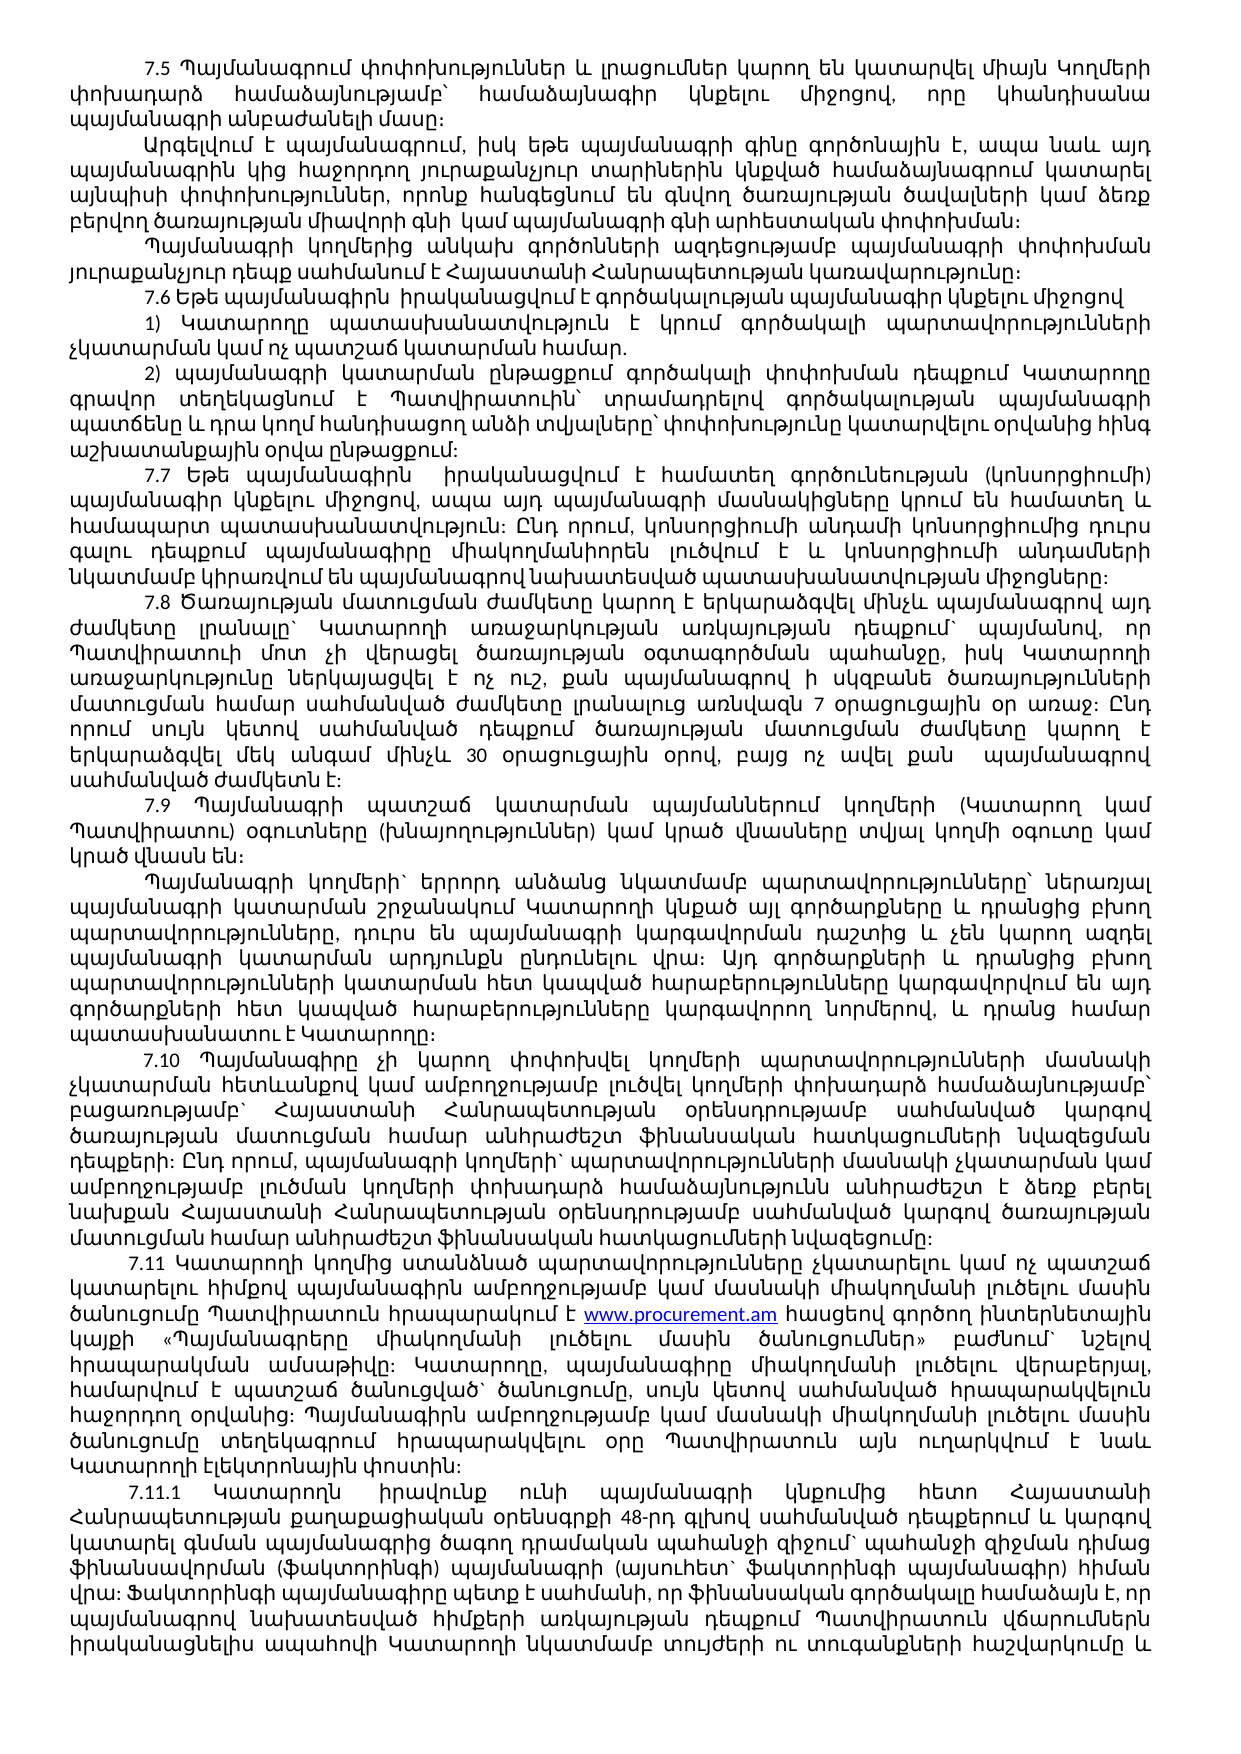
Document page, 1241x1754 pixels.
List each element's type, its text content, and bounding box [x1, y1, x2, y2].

text 7.11 Կատարողի կողմից ստանձնած պարտավորությունները չկատարելու կամ ոչ պատշաճ կատարելու հիմքով պայմանագիրն ամբողջությամբ կամ մասնակի միակողմանի լուծելու մասին ծանուցումը Պատվիրատուն հրապարակում է www.procurement.am հասցեով գործող ինտերնետային կայքի «Պայմանագրերը միակողմանի լուծելու մասին ծանուցումներ» բաժնում` նշելով հրապարակման ամսաթիվը: Կատարողը, պայմանագիրը միակողմանի լուծելու վերաբերյալ, համարվում է պատշաճ ծանուցված` ծանուցումը, սույն կետով սահմանված հրապարակվելուն հաջորդող օրվանից: Պայմանագիրն ամբողջությամբ կամ մասնակի միակողմանի լուծելու մասին ծանուցումը տեղեկագրում հրապարակվելու օրը Պատվիրատուն այն ուղարկվում է նաև Կատարողի էլեկտրոնային փոստին: [69, 1250, 1152, 1479]
text 7.7 Եթե պայմանագիրն իրականացվում է համատեղ գործունեության (կոնսորցիումի) պայմանագիր կնքելու միջոցով, ապա այդ պայմանագրի մասնակիցները կրում են համատեղ և համապարտ պատասխանատվություն: Ընդ որում, կոնսորցիումի անդամի կոնսորցիումից դուրս գալու դեպքում պայմանագիրը միակողմանիորեն լուծվում է և կոնսորցիումի անդամների նկատմամբ կիրառվում են պայմանագրով նախատեսված պատասխանատվության միջոցները: [69, 462, 1152, 589]
text 2) պայմանագրի կատարման ընթացքում գործակալի փոփոխման դեպքում Կատարողը գրավոր տեղեկացնում է Պատվիրատուին՝ տրամադրելով գործակալության պայմանագրի պատճենը և դրա կողմ հանդիսացող անձի տվյալները՝ փոփոխությունը կատարվելու օրվանից հինգ աշխատանքային օրվա ընթացքում: [69, 361, 1152, 462]
text 1) Կատարողը պատասխանատվություն է կրում գործակալի պարտավորությունների չկատարման կամ ոչ պատշաճ կատարման համար. [69, 310, 1152, 361]
text 7.9 Պայմանագրի պատշաճ կատարման պայմաններում կողմերի (Կատարող կամ Պատվիրատու) օգուտները (խնայողություններ) կամ կրած վնասները տվյալ կողմի օգուտը կամ կրած վնասն են։ [69, 793, 1152, 869]
text 7.6 Եթե պայմանագիրն իրականացվում է գործակալության պայմանագիր կնքելու միջոցով [69, 284, 1152, 310]
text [69, 1479, 1152, 1657]
text Պայմանագրի կողմերից անկախ գործոնների ազդեցությամբ պայմանագրի փոփոխման յուրաքանչյուր դեպք սահմանում է Հայաստանի Հանրապետության կառավարությունը։ [69, 233, 1152, 284]
text 7.5 Պայմանագրում փոփոխություններ և լրացումներ կարող են կատարվել միայն Կողմերի փոխադարձ համաձայնությամբ՝ համաձայնագիր կնքելու միջոցով, որը կհանդիսանա պայմանագրի անբաժանելի մասը։ [69, 56, 1152, 132]
text 7.10 Պայմանագիրը չի կարող փոփոխվել կողմերի պարտավորությունների մասնակի չկատարման հետևանքով կամ ամբողջությամբ լուծվել կողմերի փոխադարձ համաձայնությամբ՝ բացառությամբ` Հայաստանի Հանրապետության օրենսդրությամբ սահմանված կարգով ծառայության մատուցման համար անհրաժեշտ ֆինանսական հատկացումների նվազեցման դեպքերի: Ընդ որում, պայմանագրի կողմերի` պարտավորությունների մասնակի չկատարման կամ ամբողջությամբ լուծման կողմերի փոխադարձ համաձայնությունն անհրաժեշտ է ձեռք բերել նախքան Հայաստանի Հանրապետության օրենսդրությամբ սահմանված կարգով ծառայության մատուցման համար անհրաժեշտ ֆինանսական հատկացումների նվազեցումը: [69, 1047, 1152, 1250]
text Պայմանագրի կողմերի` երրորդ անձանց նկատմամբ պարտավորությունները՝ ներառյալ պայմանագրի կատարման շրջանակում Կատարողի կնքած այլ գործարքները և դրանցից բխող պարտավորությունները, դուրս են պայմանագրի կարգավորման դաշտից և չեն կարող ազդել պայմանագրի կատարման արդյունքն ընդունելու վրա։ Այդ գործարքների և դրանցից բխող պարտավորությունների կատարման հետ կապված հարաբերությունները կարգավորվում են այդ գործարքների հետ կապված հարաբերությունները կարգավորող նորմերով, և դրանց համար պատասխանատու է Կատարողը։ [69, 869, 1152, 1047]
text Արգելվում է պայմանագրում, իսկ եթե պայմանագրի գինը գործոնային է, ապա նաև այդ պայմանագրին կից հաջորդող յուրաքանչյուր տարիներին կնքված համաձայնագրում կատարել այնպիսի փոփոխություններ, որոնք հանգեցնում են գնվող ծառայության ծավալների կամ ձեռք բերվող ծառայության միավորի գնի կամ պայմանագրի գնի արհեստական փոփոխման։ [69, 132, 1152, 233]
text 7.8 Ծառայության մատուցման ժամկետը կարող է երկարաձգվել մինչև պայմանագրով այդ ժամկետը լրանալը` Կատարողի առաջարկության առկայության դեպքում` պայմանով, որ Պատվիրատուի մոտ չի վերացել ծառայության օգտագործման պահանջը, իսկ Կատարողի առաջարկությունը ներկայացվել է ոչ ուշ, քան պայմանագրով ի սկզբանե ծառայությունների մատուցման համար սահմանված ժամկետը լրանալուց առնվազն 7 օրացուցային օր առաջ: Ընդ որում սույն կետով սահմանված դեպքում ծառայության մատուցման ժամկետը կարող է երկարաձգվել մեկ անգամ մինչև 30 օրացուցային օրով, բայց ոչ ավել քան պայմանագրով սահմանված ժամկետն է: [69, 589, 1152, 793]
